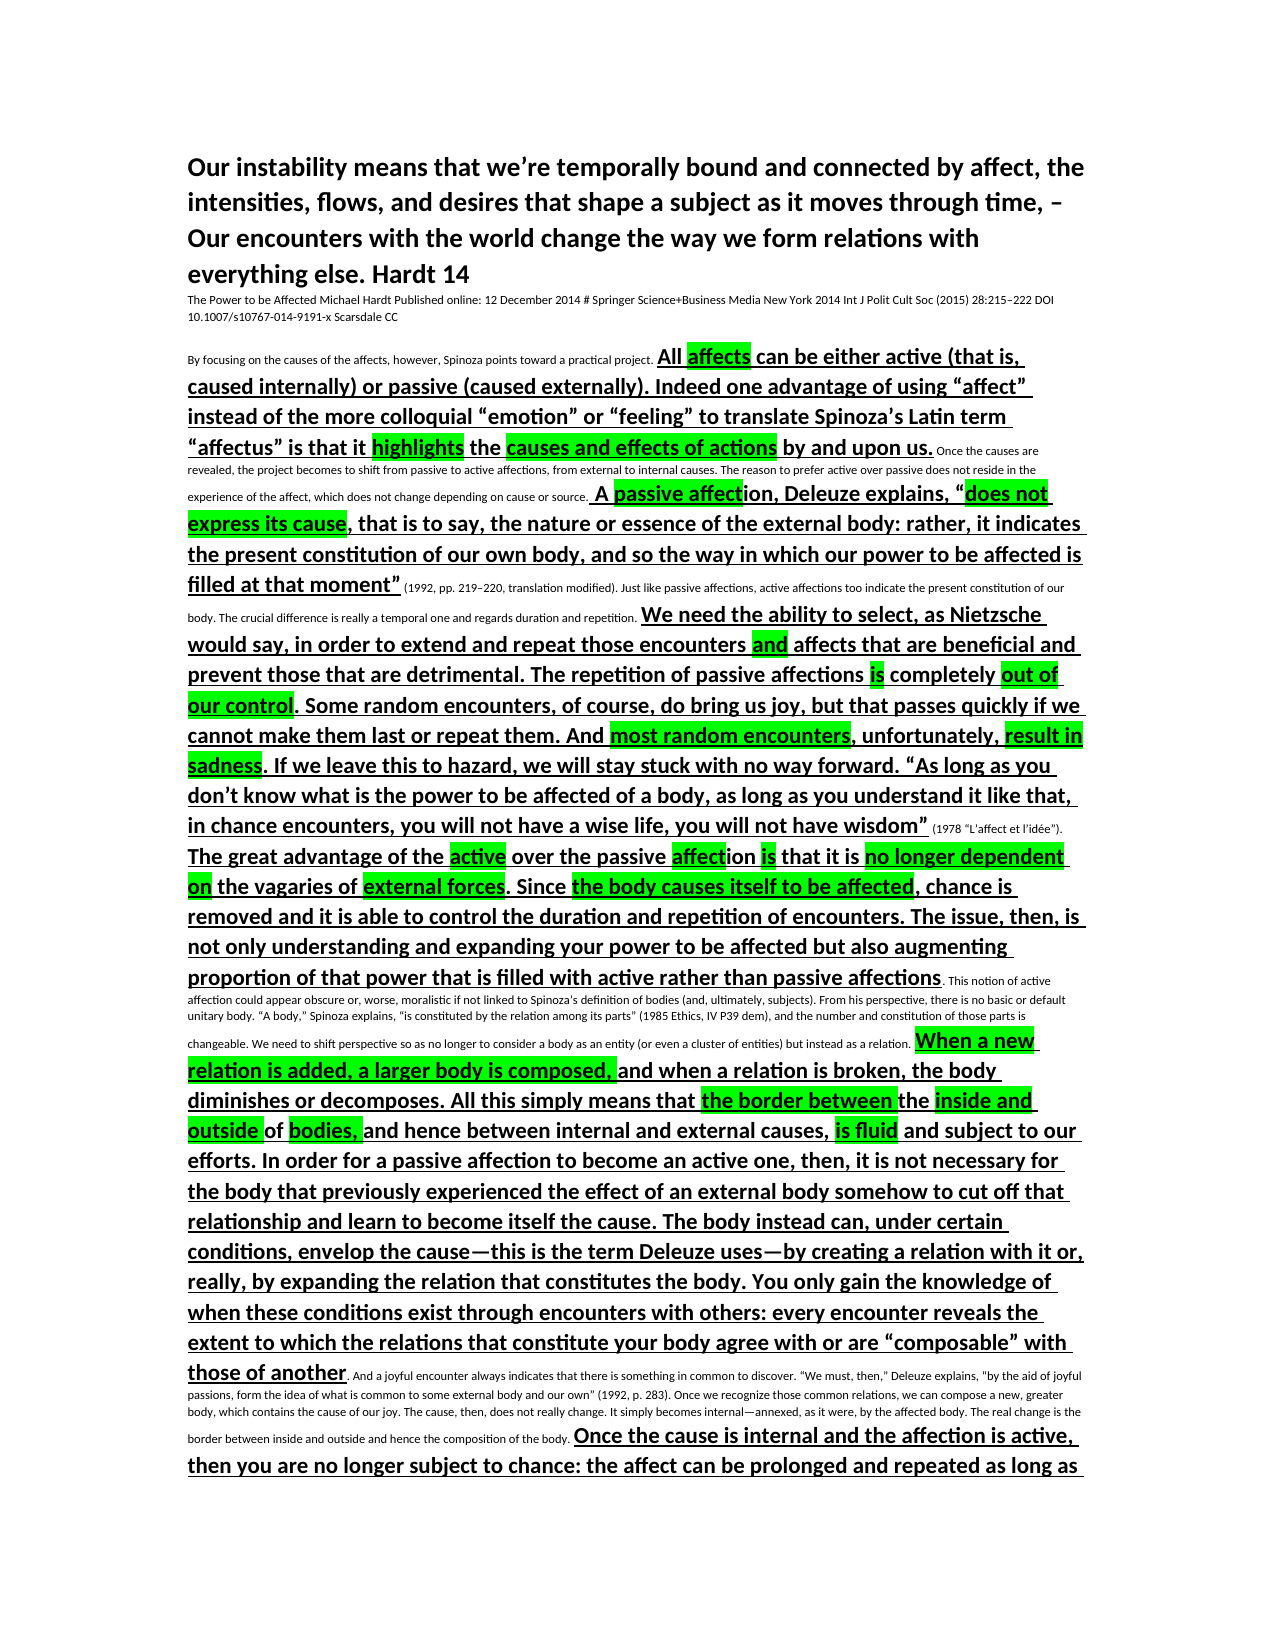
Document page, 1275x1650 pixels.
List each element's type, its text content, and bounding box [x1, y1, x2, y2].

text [187, 535, 1087, 1479]
text The Power to be Affected Michael Hardt Published online: 12 December 2014 # Springer Science+Business Media New York 2014 Int J Polit Cult Soc (2015) 28:215–222 DOI 10.1007/s10767-014-9191-x Scarsdale CC [187, 292, 1087, 324]
subtitle Our instability means that we’re temporally bound and connected by affect, the intensities, flows, and desires that shape a subject as it moves through time, – Our encounters with the world change the way we form relations with everything else. Hardt 14 [187, 150, 1087, 290]
